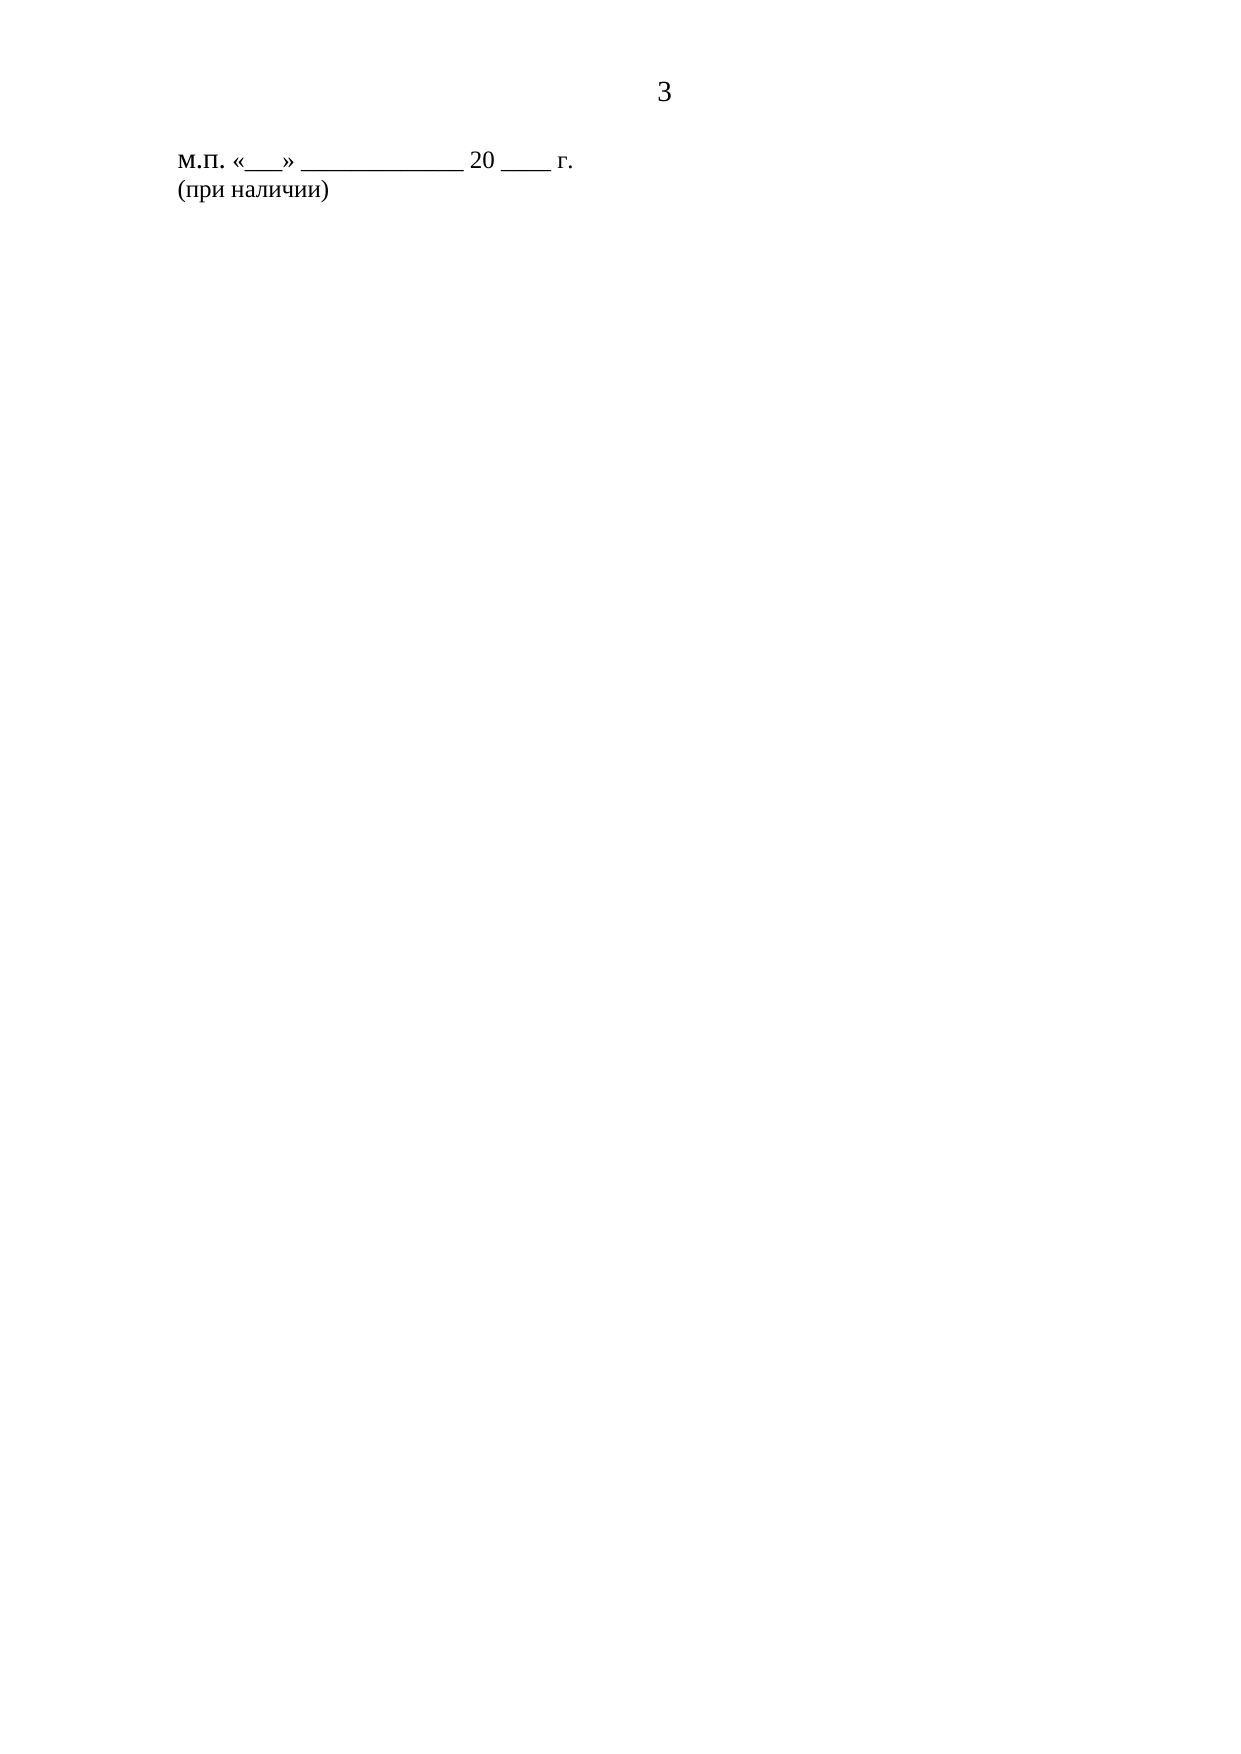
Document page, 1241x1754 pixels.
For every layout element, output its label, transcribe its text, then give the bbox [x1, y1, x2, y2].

list м.п. «___» _____________ 20 ____ г. [177, 141, 1152, 174]
text (при наличии) [177, 174, 1152, 203]
